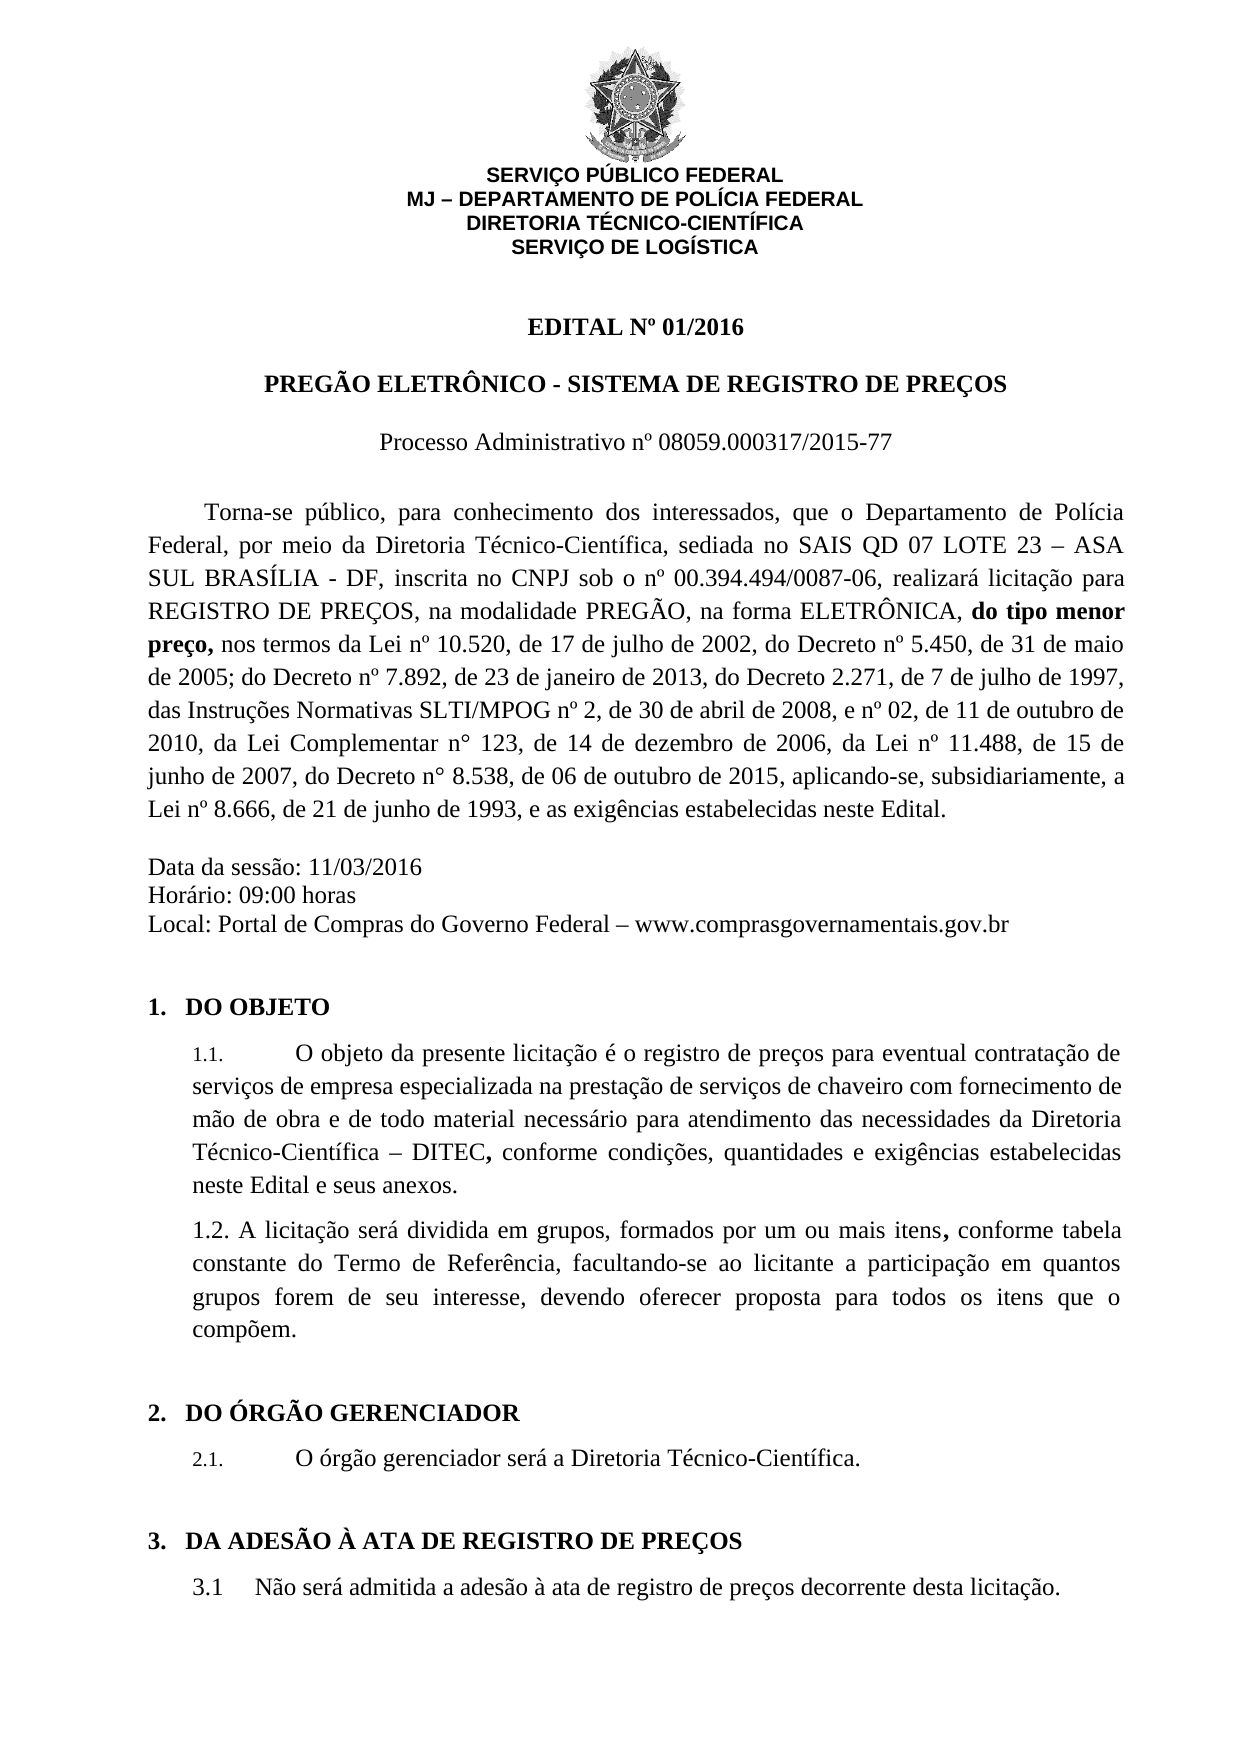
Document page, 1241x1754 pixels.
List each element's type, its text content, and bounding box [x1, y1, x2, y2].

text Local: Portal de Compras do Governo Federal – www.comprasgovernamentais.gov.br [148, 909, 1124, 938]
text Horário: 09:00 horas [148, 881, 1122, 909]
text DO ÓRGÃO GERENCIADOR [148, 1398, 1122, 1426]
text Data da sessão: 11/03/2016 [148, 852, 1122, 881]
text Torna-se público, para conhecimento dos interessados, que o Departamento de Polícia Federal, por meio da Diretoria Técnico-Científica, sediada no SAIS QD 07 LOTE 23 – ASA SUL BRASÍLIA - DF, inscrita no CNPJ sob o nº 00.394.494/0087-06, realizará licitação para REGISTRO DE PREÇOS, na modalidade PREGÃO, na forma ELETRÔNICA, do tipo menor preço, nos termos da Lei nº 10.520, de 17 de julho de 2002, do Decreto nº 5.450, de 31 de maio de 2005; do Decreto nº 7.892, de 23 de janeiro de 2013, do Decreto 2.271, de 7 de julho de 1997, das Instruções Normativas SLTI/MPOG nº 2, de 30 de abril de 2008, e nº 02, de 11 de outubro de 2010, da Lei Complementar n° 123, de 14 de dezembro de 2006, da Lei nº 11.488, de 15 de junho de 2007, do Decreto n° 8.538, de 06 de outubro de 2015, aplicando-se, subsidiariamente, a Lei nº 8.666, de 21 de junho de 1993, e as exigências estabelecidas neste Edital. [148, 497, 1125, 823]
text 1.2. A licitação será dividida em grupos, formados por um ou mais itens, conforme tabela constante do Termo de Referência, facultando-se ao licitante a participação em quantos grupos forem de seu interesse, devendo oferecer proposta para todos os itens que o compõem. [192, 1216, 1122, 1343]
text 3.1 Não será admitida a adesão à ata de registro de preços decorrente desta licitação. [192, 1572, 1122, 1600]
text Processo Administrativo nº 08059.000317/2015-77 [148, 427, 1124, 455]
list O objeto da presente licitação é o registro de preços para eventual contratação de serviços de empresa especializada na prestação de serviços de chaveiro com fornecimento de mão de obra e de todo material necessário para atendimento das necessidades da Diretoria Técnico-Científica – DITEC, conforme condições, quantidades e exigências estabelecidas neste Edital e seus anexos. [192, 1038, 1122, 1199]
text DA ADESÃO À ATA DE REGISTRO DE PREÇOS [148, 1526, 1122, 1555]
text EDITAL Nº 01/2016 [148, 312, 1124, 340]
list O órgão gerenciador será a Diretoria Técnico-Científica. [192, 1443, 1122, 1472]
text DO OBJETO [148, 992, 1122, 1021]
text PREGÃO ELETRÔNICO - SISTEMA DE REGISTRO DE PREÇOS [148, 369, 1124, 398]
